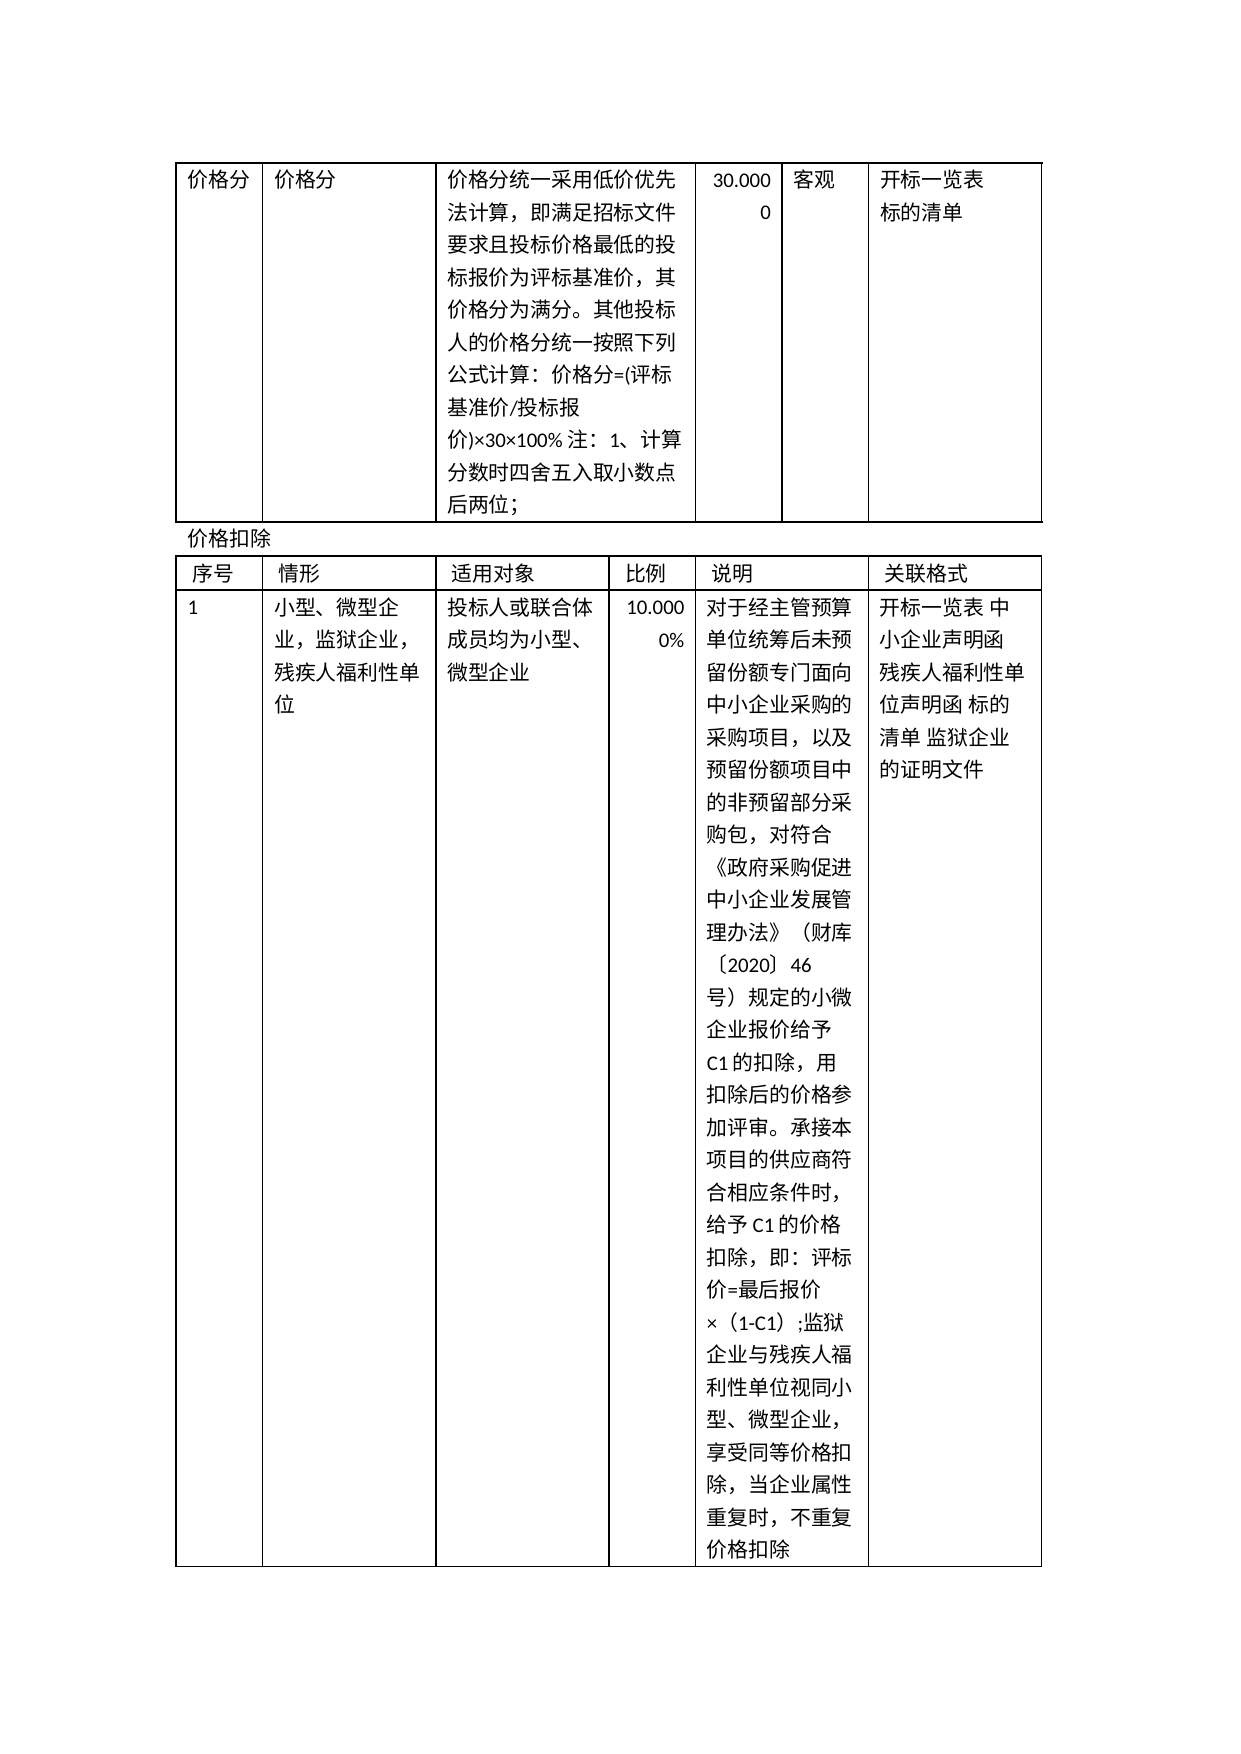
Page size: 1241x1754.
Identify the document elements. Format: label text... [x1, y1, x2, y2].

table_cell 客观 [783, 164, 868, 521]
table_cell 10.0000% [610, 591, 695, 1566]
table_header 序号 [177, 557, 262, 589]
table_cell 1 [177, 591, 262, 1566]
table_header 说明 [696, 557, 868, 589]
table_cell 价格分统一采用低价优先法计算，即满足招标文件要求且投标价格最低的投标报价为评标基准价，其价格分为满分。其他投标人的价格分统一按照下列公式计算：价格分=(评标基准价/投标报价)×30×100% 注：1、计算分数时四舍五入取小数点后两位； [437, 164, 695, 521]
table_cell 开标一览表 标的清单 [869, 164, 1041, 521]
table_cell 价格分 [263, 164, 435, 521]
table_header 适用对象 [437, 557, 608, 589]
table_cell 开标一览表 中小企业声明函 残疾人福利性单位声明函 标的清单 监狱企业的证明文件 [869, 591, 1041, 1566]
table_cell 对于经主管预算单位统筹后未预留份额专门面向中小企业采购的采购项目，以及预留份额项目中的非预留部分采购包，对符合《政府采购促进中小企业发展管理办法》（财库〔2020〕46号）规定的小微企业报价给予C1的扣除，用扣除后的价格参加评审。承接本项目的供应商符合相应条件时，给予C1的价格扣除，即：评标价=最后报价×（1-C1）;监狱企业与残疾人福利性单位视同小型、微型企业，享受同等价格扣除，当企业属性重复时，不重复价格扣除 [696, 591, 868, 1566]
table_header 关联格式 [869, 557, 1041, 589]
table_cell 小型、微型企业，监狱企业，残疾人福利性单位 [263, 591, 435, 1566]
table_cell 30.0000 [696, 164, 781, 521]
table_header 比例 [610, 557, 695, 589]
table_cell 投标人或联合体成员均为小型、微型企业 [437, 591, 608, 1566]
table_header 情形 [263, 557, 435, 589]
table_cell 价格分 [177, 164, 262, 521]
text 价格扣除 [187, 523, 1053, 555]
